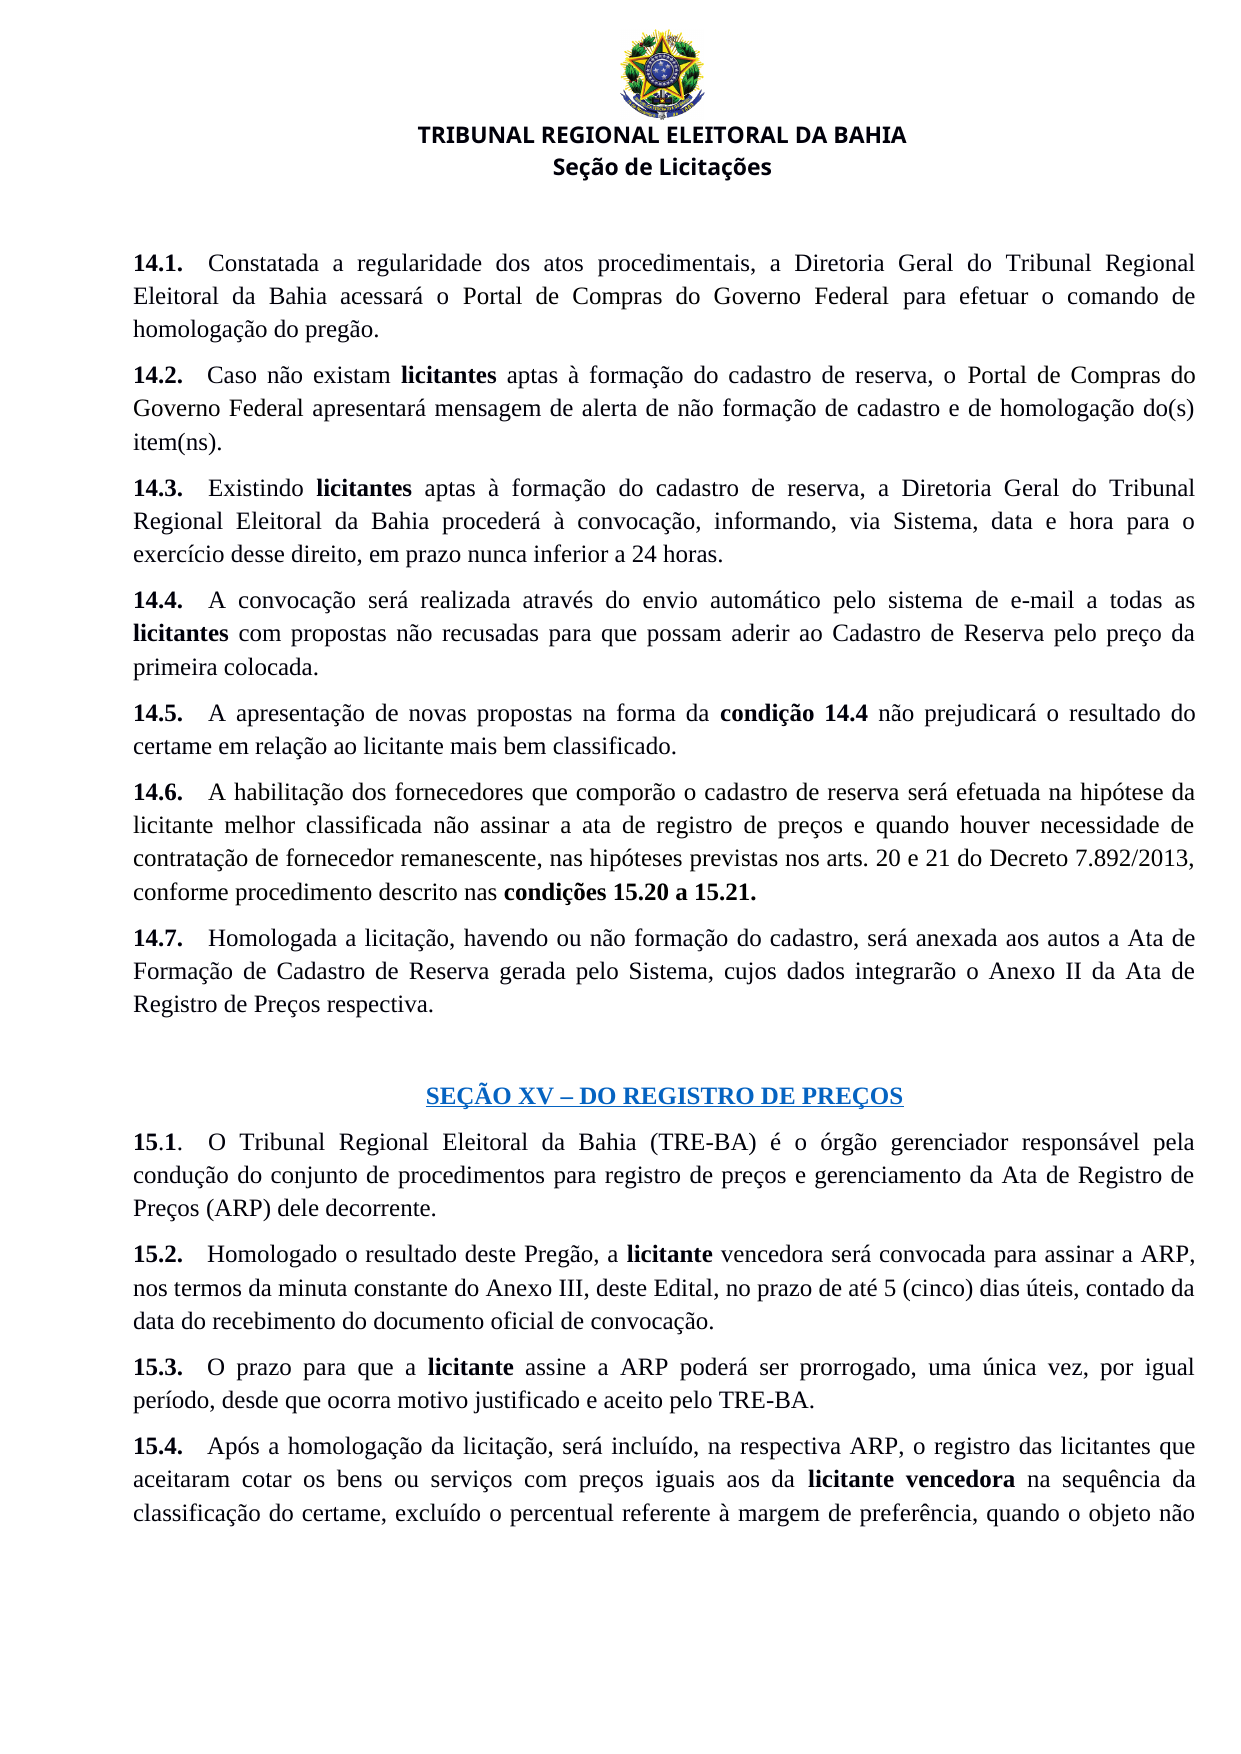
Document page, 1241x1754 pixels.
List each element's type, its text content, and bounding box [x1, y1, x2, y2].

text 15.1. O Tribunal Regional Eleitoral da Bahia (TRE-BA) é o órgão gerenciador responsável pela condução do conjunto de procedimentos para registro de preços e gerenciamento da Ata de Registro de Preços (ARP) dele decorrente. [133, 1123, 1196, 1223]
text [133, 1428, 1196, 1528]
text 14.3. Existindo licitantes aptas à formação do cadastro de reserva, a Diretoria Geral do Tribunal Regional Eleitoral da Bahia procederá à convocação, informando, via Sistema, data e hora para o exercício desse direito, em prazo nunca inferior a 24 horas. [133, 469, 1196, 569]
text 14.6. A habilitação dos fornecedores que comporão o cadastro de reserva será efetuada na hipótese da licitante melhor classificada não assinar a ata de registro de preços e quando houver necessidade de contratação de fornecedor remanescente, nas hipóteses previstas nos arts. 20 e 21 do Decreto 7.892/2013, conforme procedimento descrito nas condições 15.20 a 15.21. [133, 773, 1196, 907]
text 14.2. Caso não existam licitantes aptas à formação do cadastro de reserva, o Portal de Compras do Governo Federal apresentará mensagem de alerta de não formação de cadastro e de homologação do(s) item(ns). [133, 357, 1196, 457]
text 14.5. A apresentação de novas propostas na forma da condição 14.4 não prejudicará o resultado do certame em relação ao licitante mais bem classificado. [133, 694, 1196, 761]
text 14.4. A convocação será realizada através do envio automático pelo sistema de e-mail a todas as licitantes com propostas não recusadas para que possam aderir ao Cadastro de Reserva pelo preço da primeira colocada. [133, 582, 1196, 682]
text 14.1. Constatada a regularidade dos atos procedimentais, a Diretoria Geral do Tribunal Regional Eleitoral da Bahia acessará o Portal de Compras do Governo Federal para efetuar o comando de homologação do pregão. [133, 244, 1196, 344]
text 15.2. Homologado o resultado deste Pregão, a licitante vencedora será convocada para assinar a ARP, nos termos da minuta constante do Anexo III, deste Edital, no prazo de até 5 (cinco) dias úteis, contado da data do recebimento do documento oficial de convocação. [133, 1236, 1196, 1336]
text SEÇÃO XV – DO REGISTRO DE PREÇOS [133, 1078, 1196, 1111]
text 15.3. O prazo para que a licitante assine a ARP poderá ser prorrogado, uma única vez, por igual período, desde que ocorra motivo justificado e aceito pelo TRE-BA. [133, 1348, 1196, 1415]
text 14.7. Homologada a licitação, havendo ou não formação do cadastro, será anexada aos autos a Ata de Formação de Cadastro de Reserva gerada pelo Sistema, cujos dados integrarão o Anexo II da Ata de Registro de Preços respectiva. [133, 919, 1196, 1019]
